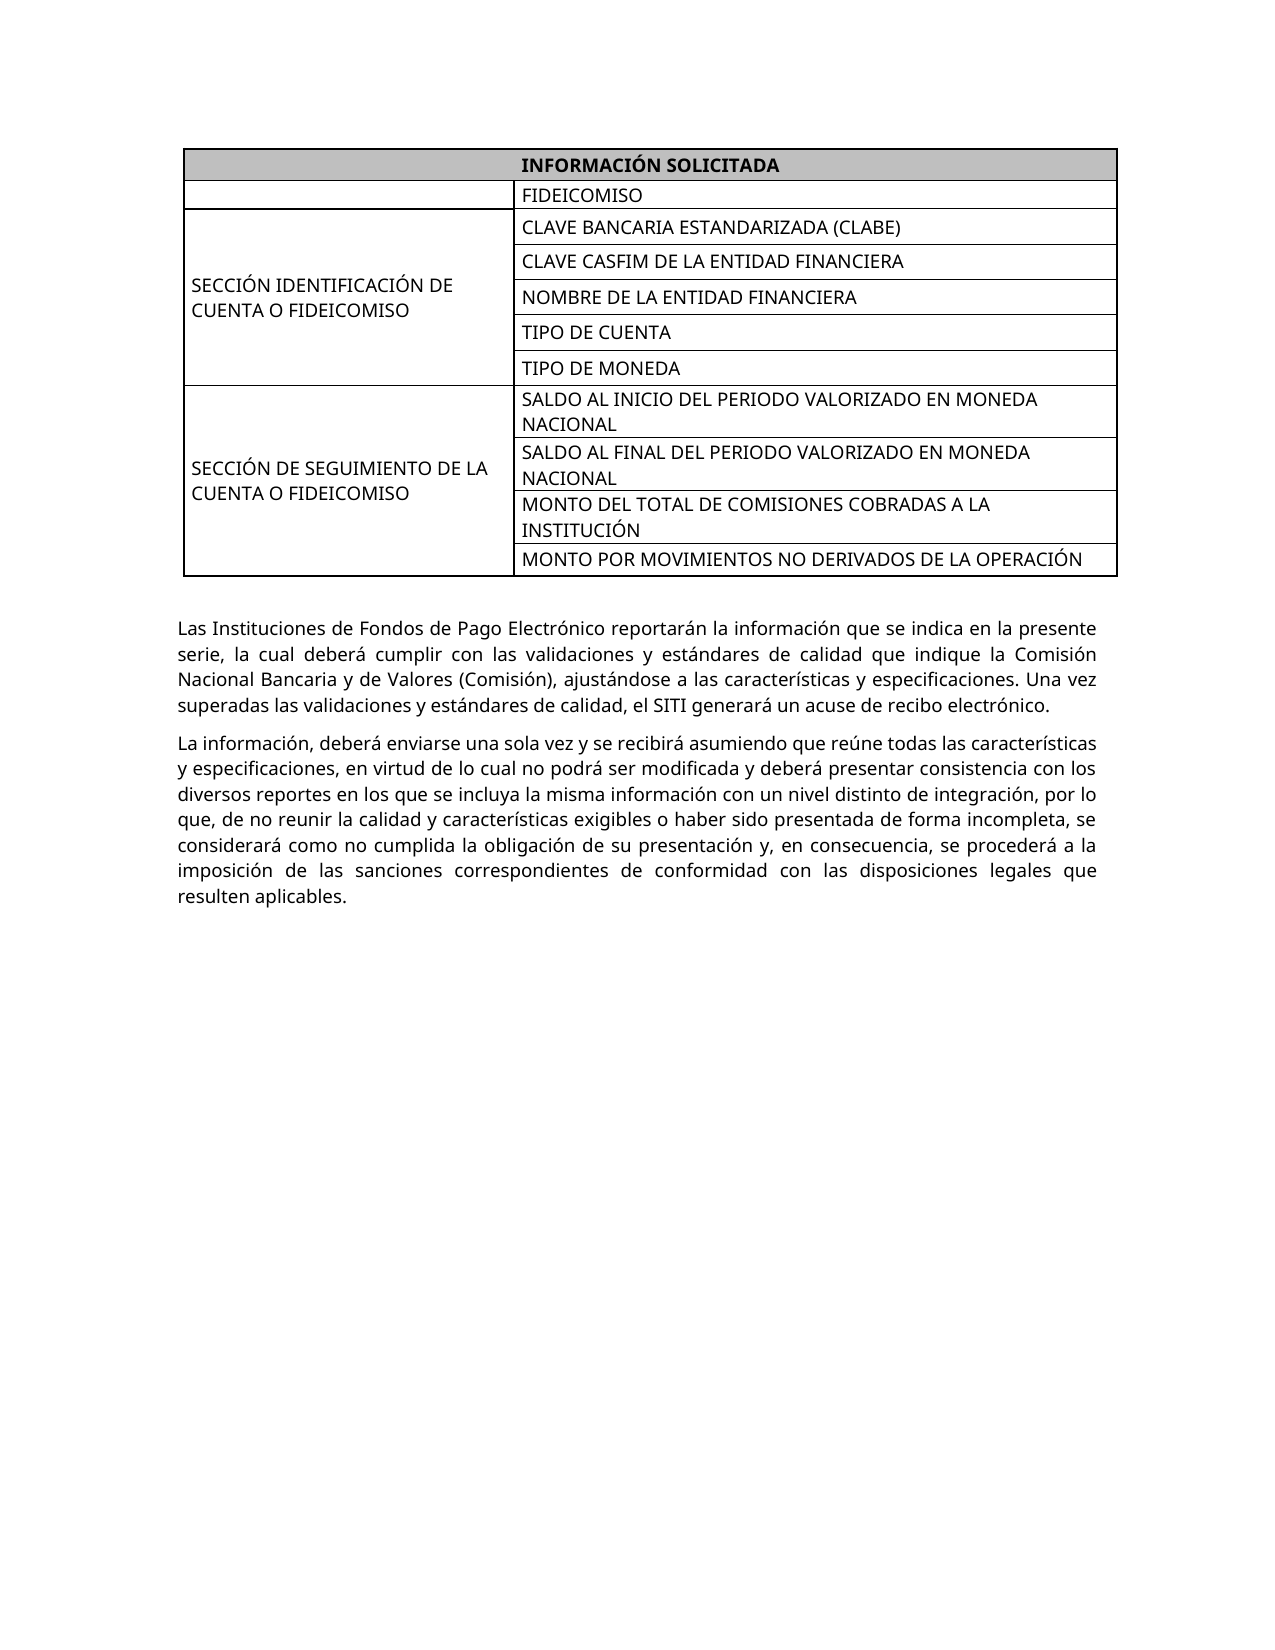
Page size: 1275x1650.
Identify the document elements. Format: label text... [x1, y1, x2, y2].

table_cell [515, 181, 1116, 208]
text Las Instituciones de Fondos de Pago Electrónico reportarán la información que se indica en la presente serie, la cual deberá cumplir con las validaciones y estándares de calidad que indique la Comisión Nacional Bancaria y de Valores (Comisión), ajustándose a las características y especificaciones. Una vez superadas las validaciones y estándares de calidad, el SITI generará un acuse de recibo electrónico. [177, 615, 1098, 717]
table_header INFORMACIÓN SOLICITADA [185, 150, 1116, 180]
table_cell SECCIÓN IDENTIFICACIÓN DE CUENTA O FIDEICOMISO [185, 210, 513, 385]
table_cell SECCIÓN DE SEGUIMIENTO DE LA CUENTA O FIDEICOMISO [185, 386, 513, 575]
table_cell CLAVE CASFIM DE LA ENTIDAD FINANCIERA [515, 245, 1116, 279]
text La información, deberá enviarse una sola vez y se recibirá asumiendo que reúne todas las características y especificaciones, en virtud de lo cual no podrá ser modificada y deberá presentar consistencia con los diversos reportes en los que se incluya la misma información con un nivel distinto de integración, por lo que, de no reunir la calidad y características exigibles o haber sido presentada de forma incompleta, se considerará como no cumplida la obligación de su presentación y, en consecuencia, se procederá a la imposición de las sanciones correspondientes de conformidad con las disposiciones legales que resulten aplicables. [177, 730, 1098, 908]
table_cell TIPO DE CUENTA [515, 315, 1116, 350]
table_cell MONTO DEL TOTAL DE COMISIONES COBRADAS A LA INSTITUCIÓN [515, 491, 1116, 542]
table_cell MONTO POR MOVIMIENTOS NO DERIVADOS DE LA OPERACIÓN [515, 544, 1116, 575]
table_cell NOMBRE DE LA ENTIDAD FINANCIERA [515, 280, 1116, 314]
table_cell TIPO DE MONEDA [515, 351, 1116, 385]
table_cell SALDO AL FINAL DEL PERIODO VALORIZADO EN MONEDA NACIONAL [515, 438, 1116, 490]
table_cell SALDO AL INICIO DEL PERIODO VALORIZADO EN MONEDA NACIONAL [515, 386, 1116, 437]
table_cell CLAVE BANCARIA ESTANDARIZADA (CLABE) [515, 209, 1116, 243]
